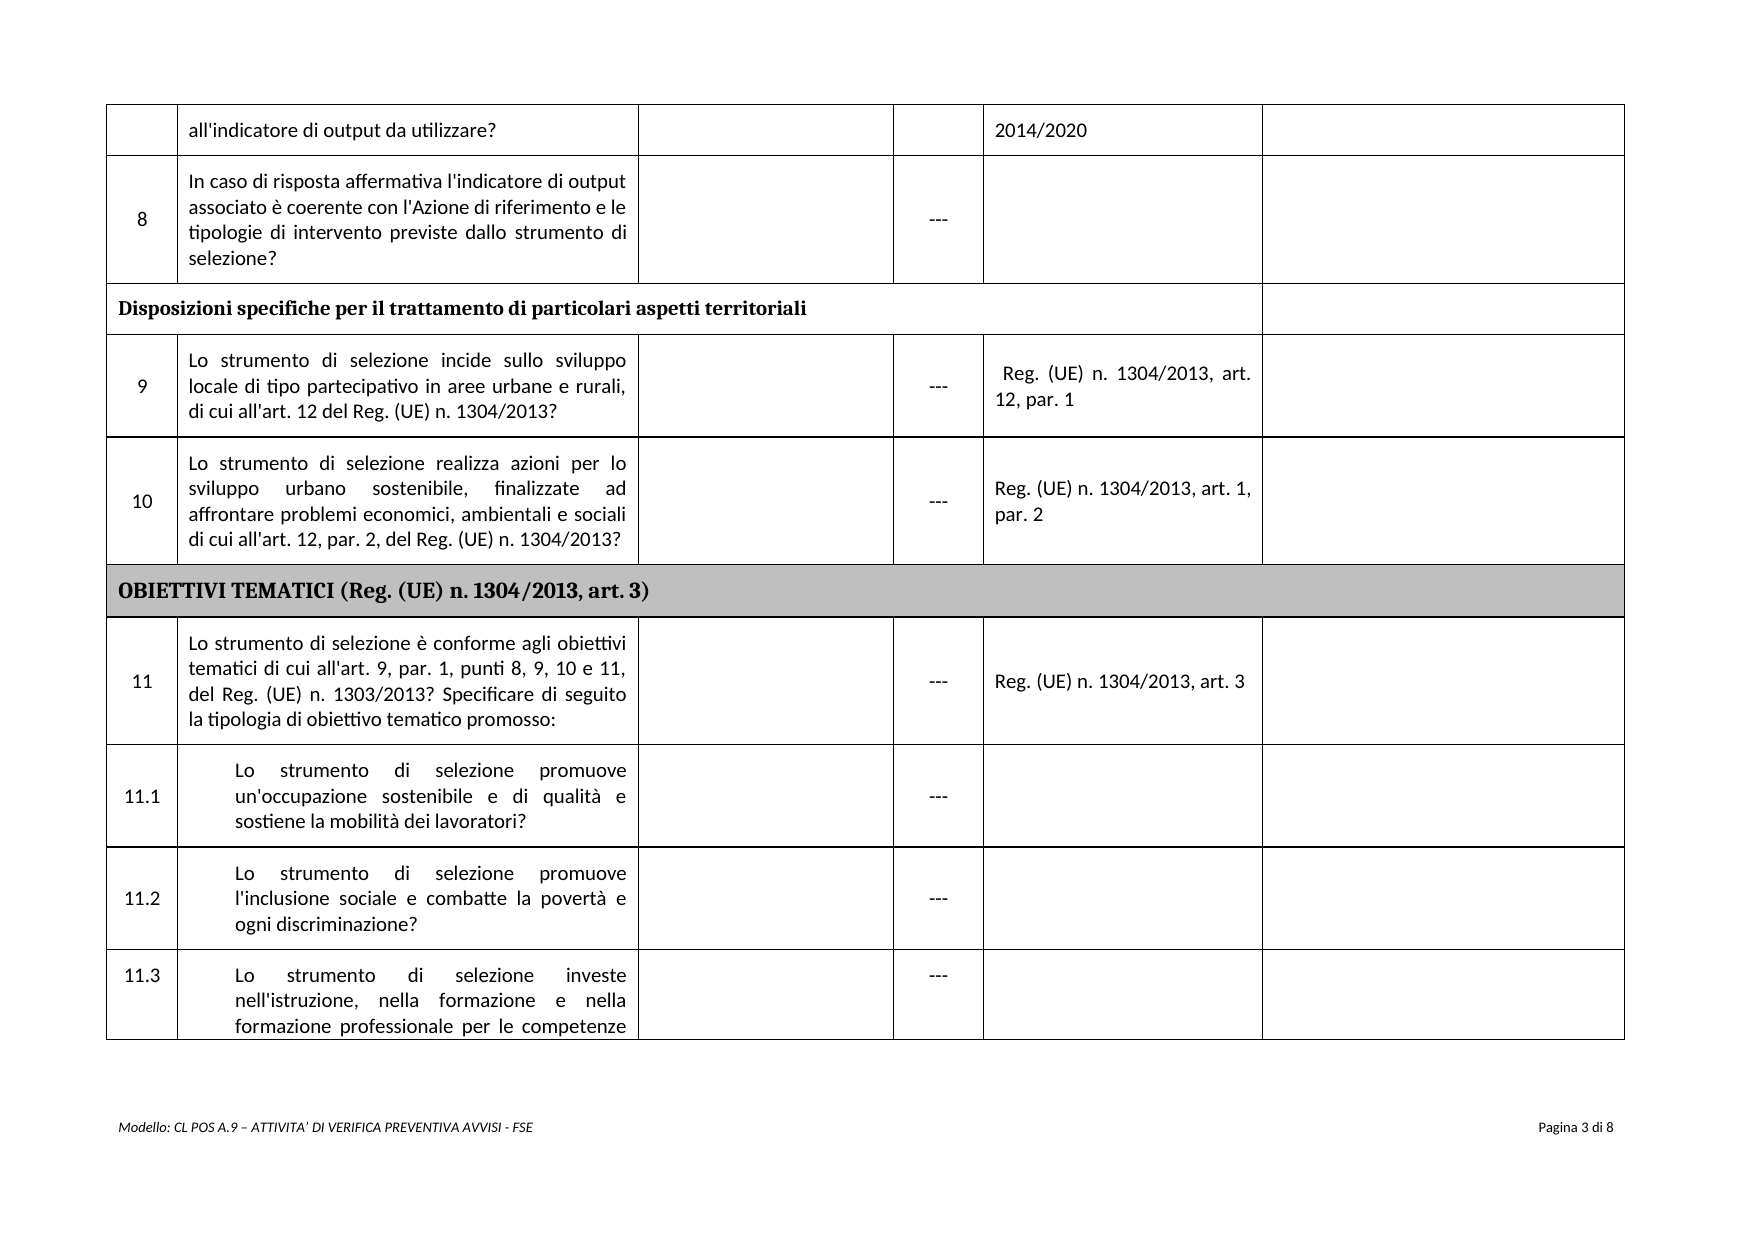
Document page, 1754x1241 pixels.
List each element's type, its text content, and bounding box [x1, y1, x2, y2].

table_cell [178, 105, 638, 155]
table_cell 8 [107, 156, 177, 283]
table_cell [1263, 284, 1624, 334]
table_cell 11.2 [107, 848, 177, 949]
table_cell Lo strumento di selezione promuove l'inclusione sociale e combatte la povertà e ogni discriminazione? [178, 848, 638, 949]
table_cell [639, 618, 893, 744]
table_cell [984, 156, 1262, 283]
table_cell [639, 950, 893, 1038]
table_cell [178, 950, 638, 1038]
table_cell [1263, 848, 1624, 949]
table_cell [984, 745, 1262, 846]
table_cell Disposizioni specifiche per il trattamento di particolari aspetti territoriali [107, 284, 1262, 334]
table_cell [1263, 618, 1624, 744]
table_cell In caso di risposta affermativa l'indicatore di output associato è coerente con l'Azione di riferimento e le tipologie di intervento previste dallo strumento di selezione? [178, 156, 638, 283]
table_cell [639, 105, 893, 155]
table_cell OBIETTIVI TEMATICI (Reg. (UE) n. 1304/2013, art. 3) [107, 565, 1624, 616]
table_cell [639, 848, 893, 949]
table_cell [984, 950, 1262, 1038]
table_cell [639, 156, 893, 283]
table_cell 11 [107, 618, 177, 744]
table_cell [639, 438, 893, 564]
table_cell [1263, 156, 1624, 283]
table_cell [1263, 745, 1624, 846]
table_cell Lo strumento di selezione incide sullo sviluppo locale di tipo partecipativo in aree urbane e rurali, di cui all'art. 12 del Reg. (UE) n. 1304/2013? [178, 335, 638, 436]
table_cell [1263, 105, 1624, 155]
table_cell Reg. (UE) n. 1304/2013, art. 1, par. 2 [984, 438, 1262, 564]
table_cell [984, 105, 1262, 155]
table_cell [1263, 438, 1624, 564]
table_cell Lo strumento di selezione promuove un'occupazione sostenibile e di qualità e sostiene la mobilità dei lavoratori? [178, 745, 638, 846]
table_cell Reg. (UE) n. 1304/2013, art. 12, par. 1 [984, 335, 1262, 436]
table_cell [1263, 950, 1624, 1038]
table_cell [639, 745, 893, 846]
table_cell Lo strumento di selezione realizza azioni per lo sviluppo urbano sostenibile, finalizzate ad affrontare problemi economici, ambientali e sociali di cui all'art. 12, par. 2, del Reg. (UE) n. 1304/2013? [178, 438, 638, 564]
table_cell Reg. (UE) n. 1304/2013, art. 3 [984, 618, 1262, 744]
table_cell [1263, 335, 1624, 436]
table_cell 7 [107, 105, 177, 155]
table_cell [639, 335, 893, 436]
table_cell [984, 848, 1262, 949]
table_cell 9 [107, 335, 177, 436]
table_cell 11.3 [107, 950, 177, 1038]
table_cell Lo strumento di selezione è conforme agli obiettivi tematici di cui all'art. 9, par. 1, punti 8, 9, 10 e 11, del Reg. (UE) n. 1303/2013? Specificare di seguito la tipologia di obiettivo tematico promosso: [178, 618, 638, 744]
table_cell 10 [107, 438, 177, 564]
table_cell 11.1 [107, 745, 177, 846]
